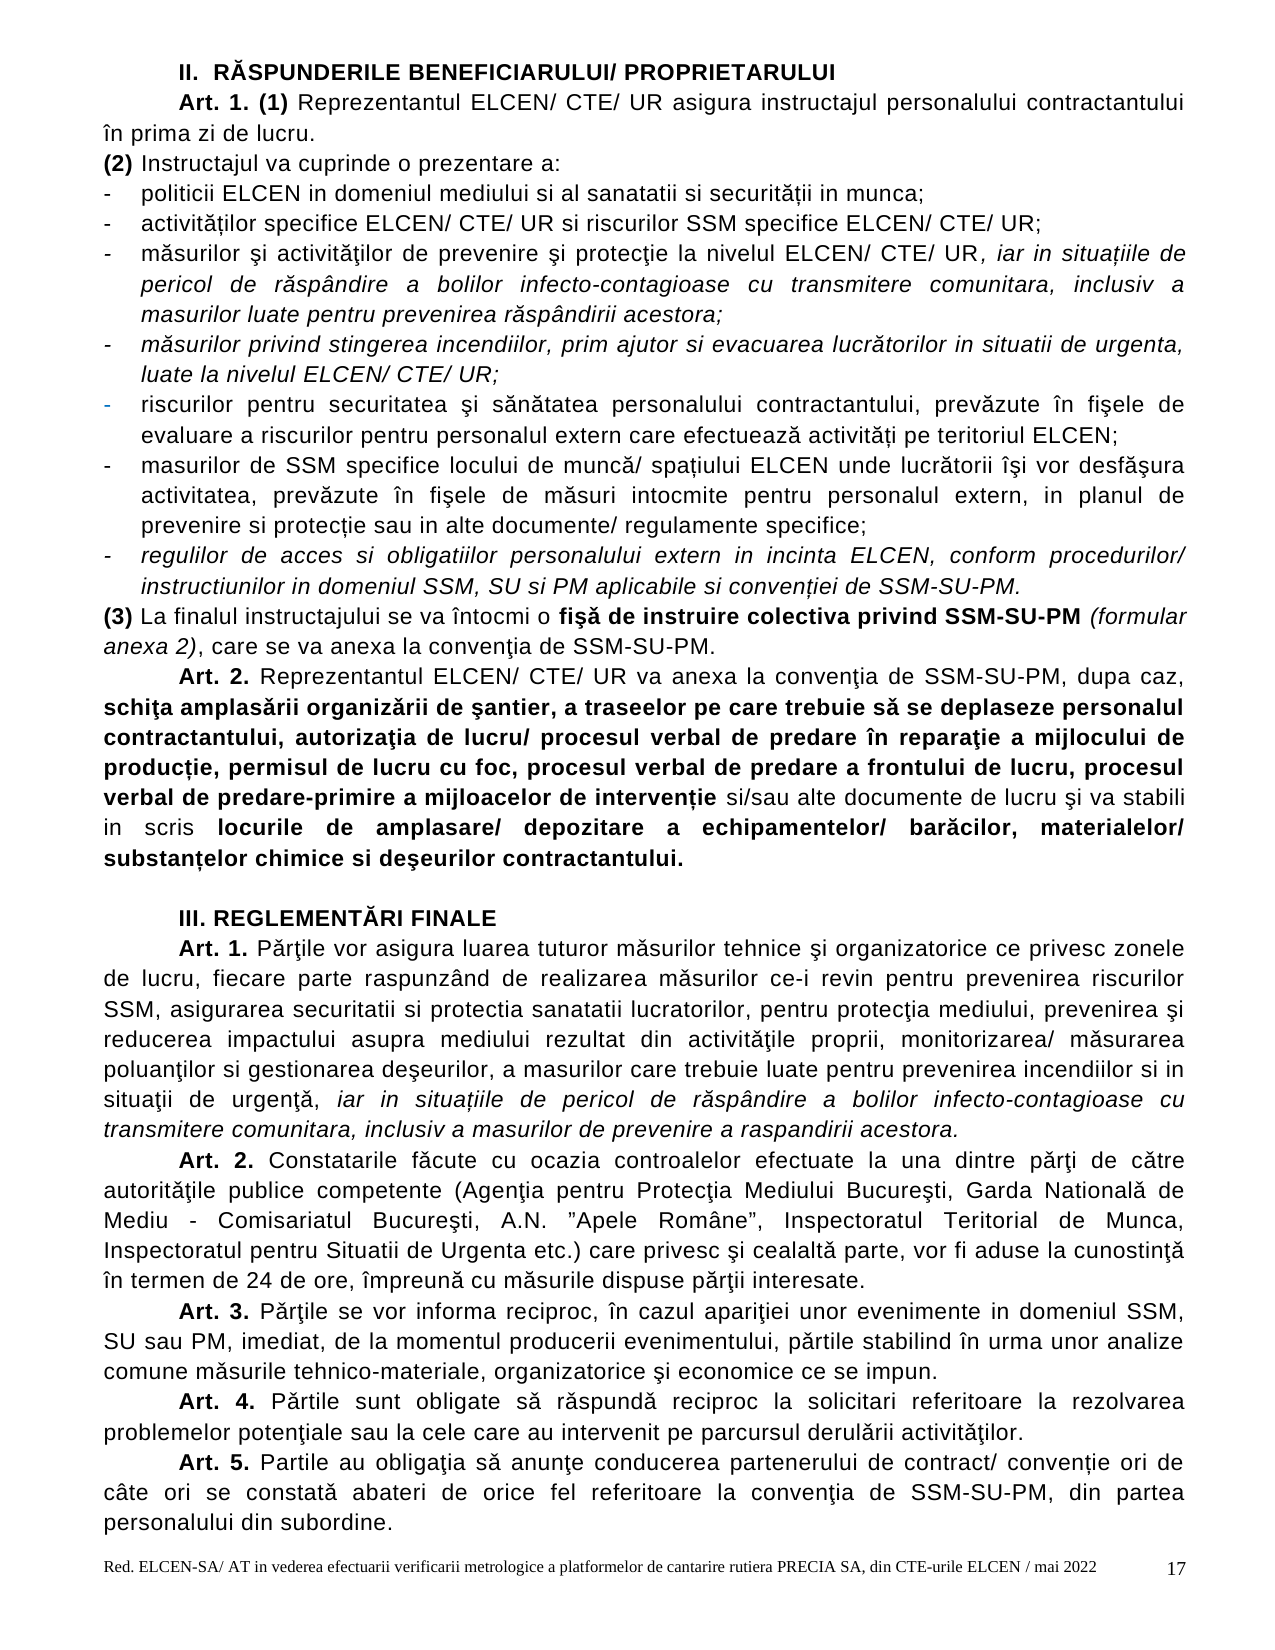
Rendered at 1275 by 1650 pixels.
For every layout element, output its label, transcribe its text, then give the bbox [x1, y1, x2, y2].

list riscurilor pentru securitatea şi sănătatea personalului contractantului, prevăzute în fişele de evaluare a riscurilor pentru personalul extern care efectuează activități pe teritoriul ELCEN; [103, 391, 1186, 448]
text Art. 5. Partile au obligaţia sǎ anunţe conducerea partenerului de contract/ convenție ori de câte ori se constatǎ abateri de orice fel referitoare la convenţia de SSM-SU-PM, din partea personalului din subordine. [103, 1449, 1186, 1535]
list Instructajul va cuprinde o prezentare a: [103, 150, 1186, 176]
list masurilor de SSM specifice locului de muncă/ spațiului ELCEN unde lucrătorii îşi vor desfăşura activitatea, prevăzute în fişele de măsuri intocmite pentru personalul extern, in planul de prevenire si protecție sau in alte documente/ regulamente specifice; [103, 452, 1186, 538]
list regulilor de acces si obligatiilor personalului extern in incinta ELCEN, conform procedurilor/ instructiunilor in domeniul SSM, SU si PM aplicabile si convenției de SSM-SU-PM. [103, 542, 1186, 599]
list măsurilor şi activităţilor de prevenire şi protecţie la nivelul ELCEN/ CTE/ UR, iar in situațiile de pericol de răspândire a bolilor infecto-contagioase cu transmitere comunitara, inclusiv a masurilor luate pentru prevenirea răspândirii acestora; [103, 240, 1186, 327]
list activităților specifice ELCEN/ CTE/ UR si riscurilor SSM specifice ELCEN/ CTE/ UR; [103, 210, 1186, 236]
text Art. 2. Reprezentantul ELCEN/ CTE/ UR va anexa la convenţia de SSM-SU-PM, dupa caz, schiţa amplasǎrii organizǎrii de şantier, a traseelor pe care trebuie sǎ se deplaseze personalul contractantului, autorizaţia de lucru/ procesul verbal de predare în reparaţie a mijlocului de producție, permisul de lucru cu foc, procesul verbal de predare a frontului de lucru, procesul verbal de predare-primire a mijloacelor de intervenție si/sau alte documente de lucru şi va stabili in scris locurile de amplasare/ depozitare a echipamentelor/ barăcilor, materialelor/ substanțelor chimice si deşeurilor contractantului. [103, 663, 1186, 871]
text II. RĂSPUNDERILE BENEFICIARULUI/ PROPRIETARULUI [178, 59, 1186, 85]
text Art. 4. Pǎrtile sunt obligate sǎ rǎspundǎ reciproc la solicitari referitoare la rezolvarea problemelor potenţiale sau la cele care au intervenit pe parcursul derulǎrii activitǎţilor. [103, 1388, 1186, 1445]
text III. REGLEMENTĂRI FINALE [103, 905, 1186, 931]
list măsurilor privind stingerea incendiilor, prim ajutor si evacuarea lucrătorilor in situatii de urgenta, luate la nivelul ELCEN/ CTE/ UR; [103, 331, 1186, 387]
text Art. 1. Pǎrţile vor asigura luarea tuturor mǎsurilor tehnice şi organizatorice ce privesc zonele de lucru, fiecare parte raspunzând de realizarea mǎsurilor ce-i revin pentru prevenirea riscurilor SSM, asigurarea securitatii si protectia sanatatii lucratorilor, pentru protecţia mediului, prevenirea şi reducerea impactului asupra mediului rezultat din activitǎţile proprii, monitorizarea/ mǎsurarea poluanţilor si gestionarea deşeurilor, a masurilor care trebuie luate pentru prevenirea incendiilor si in situaţii de urgenţǎ, iar in situațiile de pericol de răspândire a bolilor infecto-contagioase cu transmitere comunitara, inclusiv a masurilor de prevenire a raspandirii acestora. [103, 935, 1186, 1143]
list politicii ELCEN in domeniul mediului si al sanatatii si securității in munca; [103, 180, 1186, 206]
text (3) La finalul instructajului se va întocmi o fişǎ de instruire colectiva privind SSM-SU-PM (formular anexa 2), care se va anexa la convenţia de SSM-SU-PM. [103, 603, 1186, 659]
text Art. 3. Pǎrţile se vor informa reciproc, în cazul apariţiei unor evenimente in domeniul SSM, SU sau PM, imediat, de la momentul producerii evenimentului, pǎrtile stabilind în urma unor analize comune mǎsurile tehnico-materiale, organizatorice şi economice ce se impun. [103, 1298, 1186, 1384]
text Art. 2. Constatarile fǎcute cu ocazia controalelor efectuate la una dintre pǎrţi de cǎtre autoritǎţile publice competente (Agenţia pentru Protecţia Mediului Bucureşti, Garda Nationalǎ de Mediu - Comisariatul Bucureşti, A.N. ”Apele Române”, Inspectoratul Teritorial de Munca, Inspectoratul pentru Situatii de Urgenta etc.) care privesc şi cealaltǎ parte, vor fi aduse la cunostinţǎ în termen de 24 de ore, împreună cu măsurile dispuse părţii interesate. [103, 1147, 1186, 1294]
text Art. 1. (1) Reprezentantul ELCEN/ CTE/ UR asigura instructajul personalului contractantului în prima zi de lucru. [103, 89, 1186, 146]
